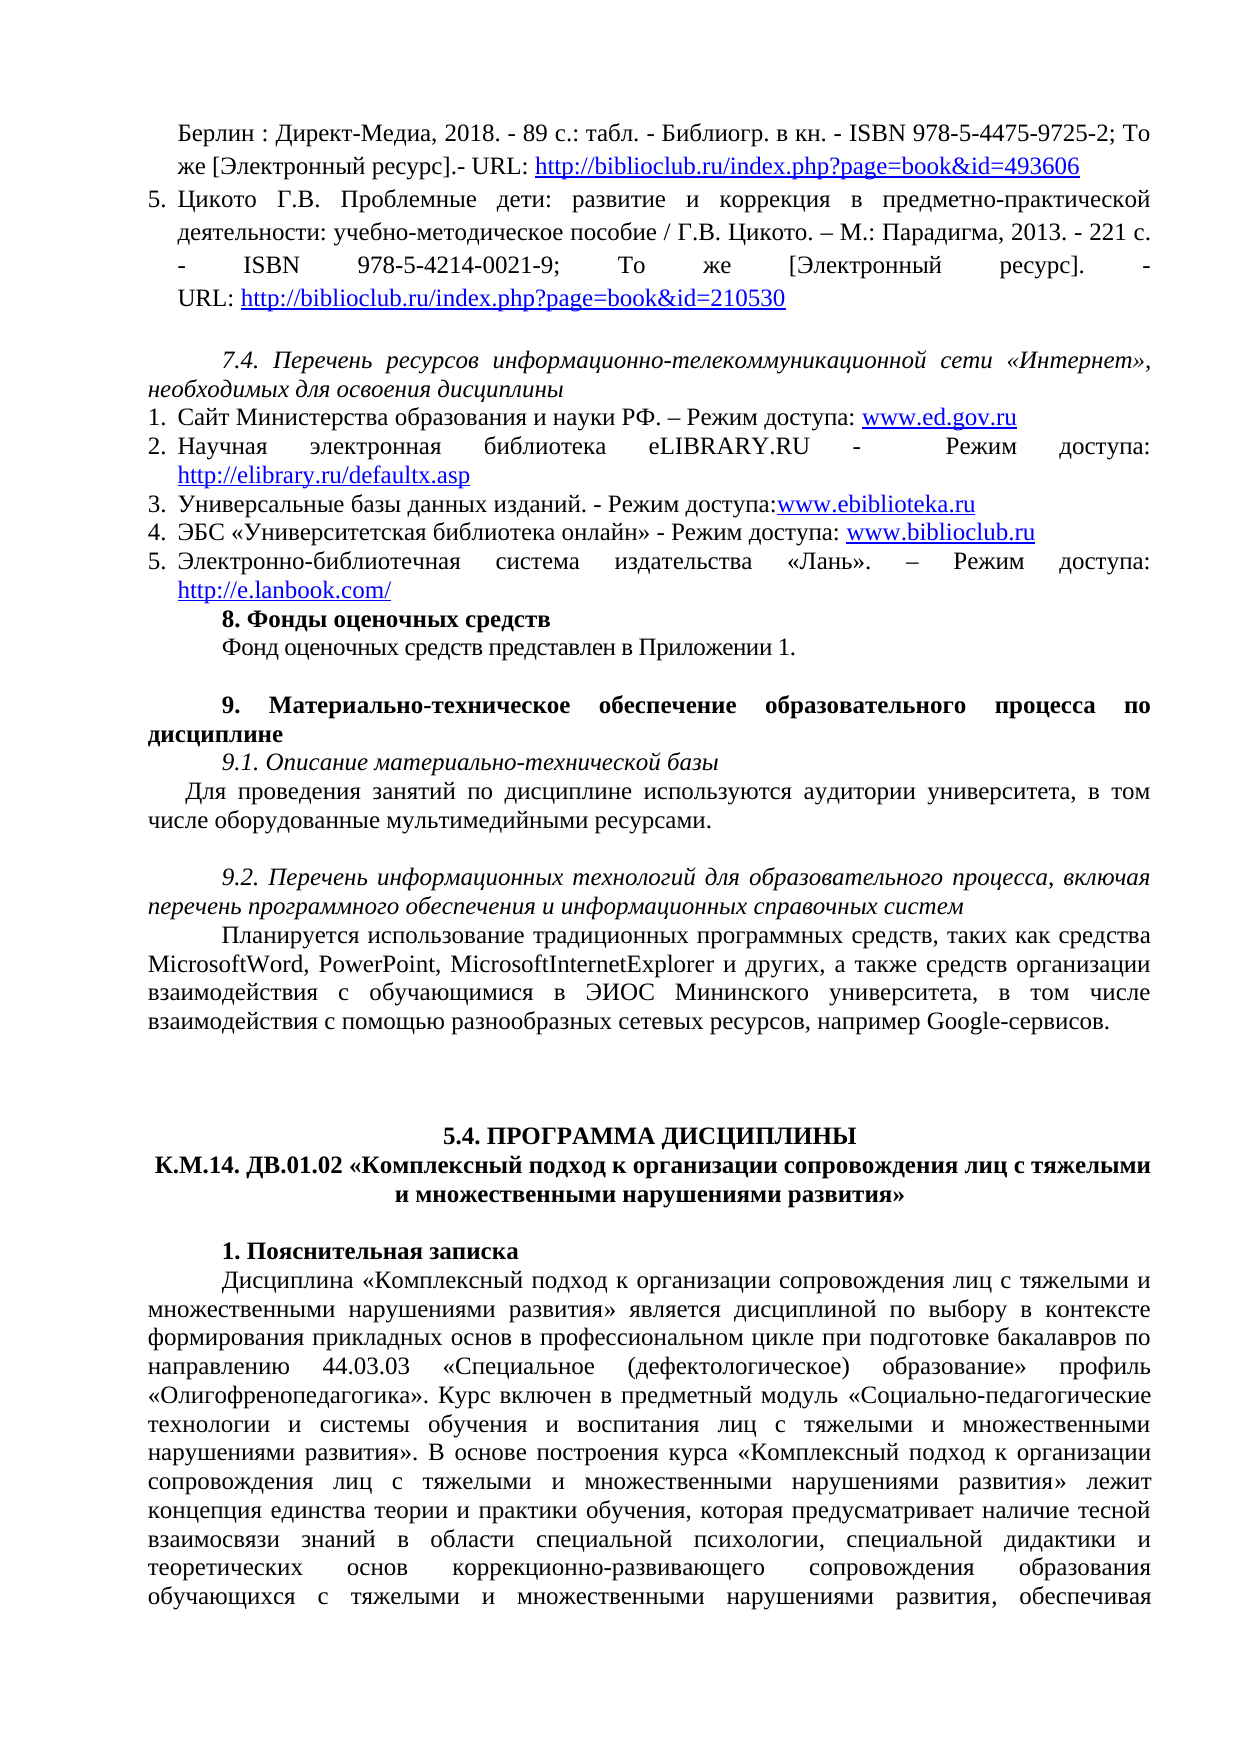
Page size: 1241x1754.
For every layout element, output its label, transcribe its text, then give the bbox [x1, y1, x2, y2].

text 9. Материально-техническое обеспечение образовательного процесса по дисциплине [148, 690, 1152, 747]
text Для проведения занятий по дисциплине используются аудитории университета, в том числе оборудованные мультимедийными ресурсами. [148, 776, 1152, 834]
text К.М.14. ДВ.01.02 «Комплексный подход к организации сопровождения лиц с тяжелыми и множественными нарушениями развития» [148, 1150, 1152, 1207]
list Научная электронная библиотека eLIBRARY.RU - Режим доступа: http://elibrary.ru/defaultx.asp [148, 431, 1152, 489]
text 8. Фонды оценочных средств [148, 604, 1152, 632]
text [148, 1265, 1152, 1610]
list Электронно-библиотечная система издательства «Лань». – Режим доступа: http://e.lanbook.com/ [148, 546, 1152, 604]
text Фонд оценочных средств представлен в Приложении 1. [148, 632, 1152, 661]
text 9.2. Перечень информационных технологий для образовательного процесса, включая перечень программного обеспечения и информационных справочных систем [148, 862, 1152, 920]
list ЭБС «Университетская библиотека онлайн» - Режим доступа: www.biblioclub.ru [148, 517, 1152, 546]
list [148, 118, 1152, 180]
text 5.4. ПРОГРАММА ДИСЦИПЛИНЫ [148, 1121, 1152, 1150]
text 9.1. Описание материально-технической базы [148, 747, 1152, 776]
list Цикото Г.В. Проблемные дети: развитие и коррекция в предметно-практической деятельности: учебно-методическое пособие / Г.В. Цикото. – М.: Парадигма, 2013. - 221 с. - ISBN 978-5-4214-0021-9; То же [Электронный ресурс]. - URL: http://biblioclub.ru/index.php?page=book&id=210530 [148, 184, 1152, 312]
list Универсальные базы данных изданий. - Режим доступа:www.ebiblioteka.ru [148, 489, 1152, 517]
list Сайт Министерства образования и науки РФ. – Режим доступа: www.ed.gov.ru [148, 402, 1152, 431]
text 7.4. Перечень ресурсов информационно-телекоммуникационной сети «Интернет», необходимых для освоения дисциплины [148, 345, 1152, 402]
text Планируется использование традиционных программных средств, таких как средства MicrosoftWord, PowerPoint, MicrosoftInternetExplorer и других, а также средств организации взаимодействия с обучающимися в ЭИОС Мининского университета, в том числе взаимодействия с помощью разнообразных сетевых ресурсов, например Google-сервисов. [148, 920, 1152, 1035]
text 1. Пояснительная записка [148, 1236, 1152, 1265]
